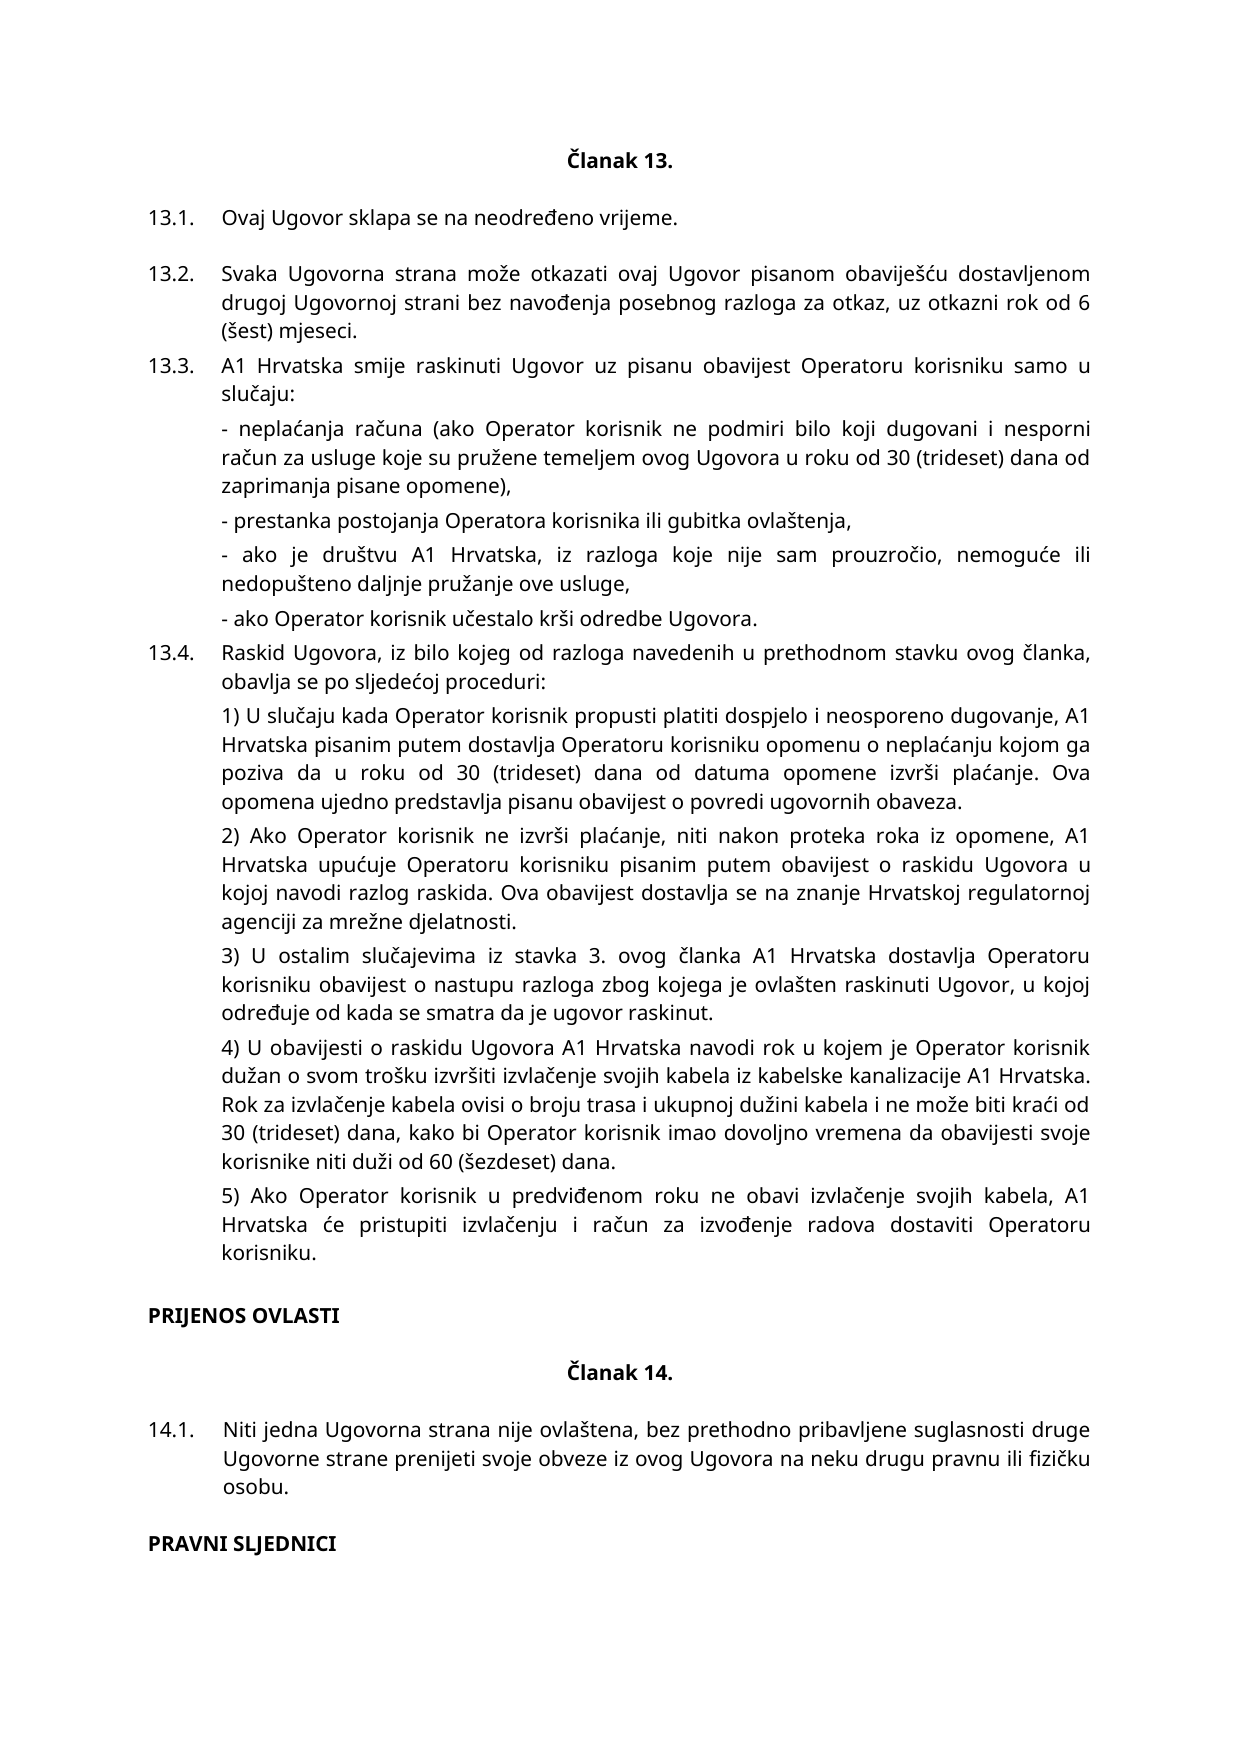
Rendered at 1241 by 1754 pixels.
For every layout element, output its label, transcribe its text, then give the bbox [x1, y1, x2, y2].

text 13.3. A1 Hrvatska smije raskinuti Ugovor uz pisanu obavijest Operatoru korisniku samo u slučaju: [148, 351, 1092, 408]
text 13.1. Ovaj Ugovor sklapa se na neodređeno vrijeme. [148, 203, 1092, 231]
text 1) U slučaju kada Operator korisnik propusti platiti dospjelo i neosporeno dugovanje, A1 Hrvatska pisanim putem dostavlja Operatoru korisniku opomenu o neplaćanju kojom ga poziva da u roku od 30 (trideset) dana od datuma opomene izvrši plaćanje. Ova opomena ujedno predstavlja pisanu obavijest o povredi ugovornih obaveza. [221, 701, 1092, 815]
text 3) U ostalim slučajevima iz stavka 3. ovog članka A1 Hrvatska dostavlja Operatoru korisniku obavijest o nastupu razloga zbog kojega je ovlašten raskinuti Ugovor, u kojoj određuje od kada se smatra da je ugovor raskinut. [221, 941, 1092, 1027]
text - ako Operator korisnik učestalo krši odredbe Ugovora. [221, 604, 1092, 632]
text Članak 13. [148, 146, 1092, 174]
text PRIJENOS OVLASTI [148, 1301, 1092, 1330]
text 13.2. Svaka Ugovorna strana može otkazati ovaj Ugovor pisanom obaviješću dostavljenom drugoj Ugovornoj strani bez navođenja posebnog razloga za otkaz, uz otkazni rok od 6 (šest) mjeseci. [148, 259, 1092, 345]
text PRAVNI SLJEDNICI [148, 1529, 1092, 1557]
text Članak 14. [148, 1358, 1092, 1387]
text - neplaćanja računa (ako Operator korisnik ne podmiri bilo koji dugovani i nesporni račun za usluge koje su pružene temeljem ovog Ugovora u roku od 30 (trideset) dana od zaprimanja pisane opomene), [221, 414, 1092, 499]
text 13.4. Raskid Ugovora, iz bilo kojeg od razloga navedenih u prethodnom stavku ovog članka, obavlja se po sljedećoj proceduri: [148, 638, 1092, 695]
text - prestanka postojanja Operatora korisnika ili gubitka ovlaštenja, [221, 506, 1092, 534]
text 2) Ako Operator korisnik ne izvrši plaćanje, niti nakon proteka roka iz opomene, A1 Hrvatska upućuje Operatoru korisniku pisanim putem obavijest o raskidu Ugovora u kojoj navodi razlog raskida. Ova obavijest dostavlja se na znanje Hrvatskoj regulatornoj agenciji za mrežne djelatnosti. [221, 821, 1092, 935]
text 4) U obavijesti o raskidu Ugovora A1 Hrvatska navodi rok u kojem je Operator korisnik dužan o svom trošku izvršiti izvlačenje svojih kabela iz kabelske kanalizacije A1 Hrvatska. Rok za izvlačenje kabela ovisi o broju trasa i ukupnoj dužini kabela i ne može biti kraći od 30 (trideset) dana, kako bi Operator korisnik imao dovoljno vremena da obavijesti svoje korisnike niti duži od 60 (šezdeset) dana. [221, 1033, 1092, 1175]
text 5) Ako Operator korisnik u predviđenom roku ne obavi izvlačenje svojih kabela, A1 Hrvatska će pristupiti izvlačenju i račun za izvođenje radova dostaviti Operatoru korisniku. [221, 1181, 1092, 1267]
text - ako je društvu A1 Hrvatska, iz razloga koje nije sam prouzročio, nemoguće ili nedopušteno daljnje pružanje ove usluge, [221, 541, 1092, 597]
text 14.1. Niti jedna Ugovorna strana nije ovlaštena, bez prethodno pribavljene suglasnosti druge Ugovorne strane prenijeti svoje obveze iz ovog Ugovora na neku drugu pravnu ili fizičku osobu. [148, 1415, 1092, 1501]
